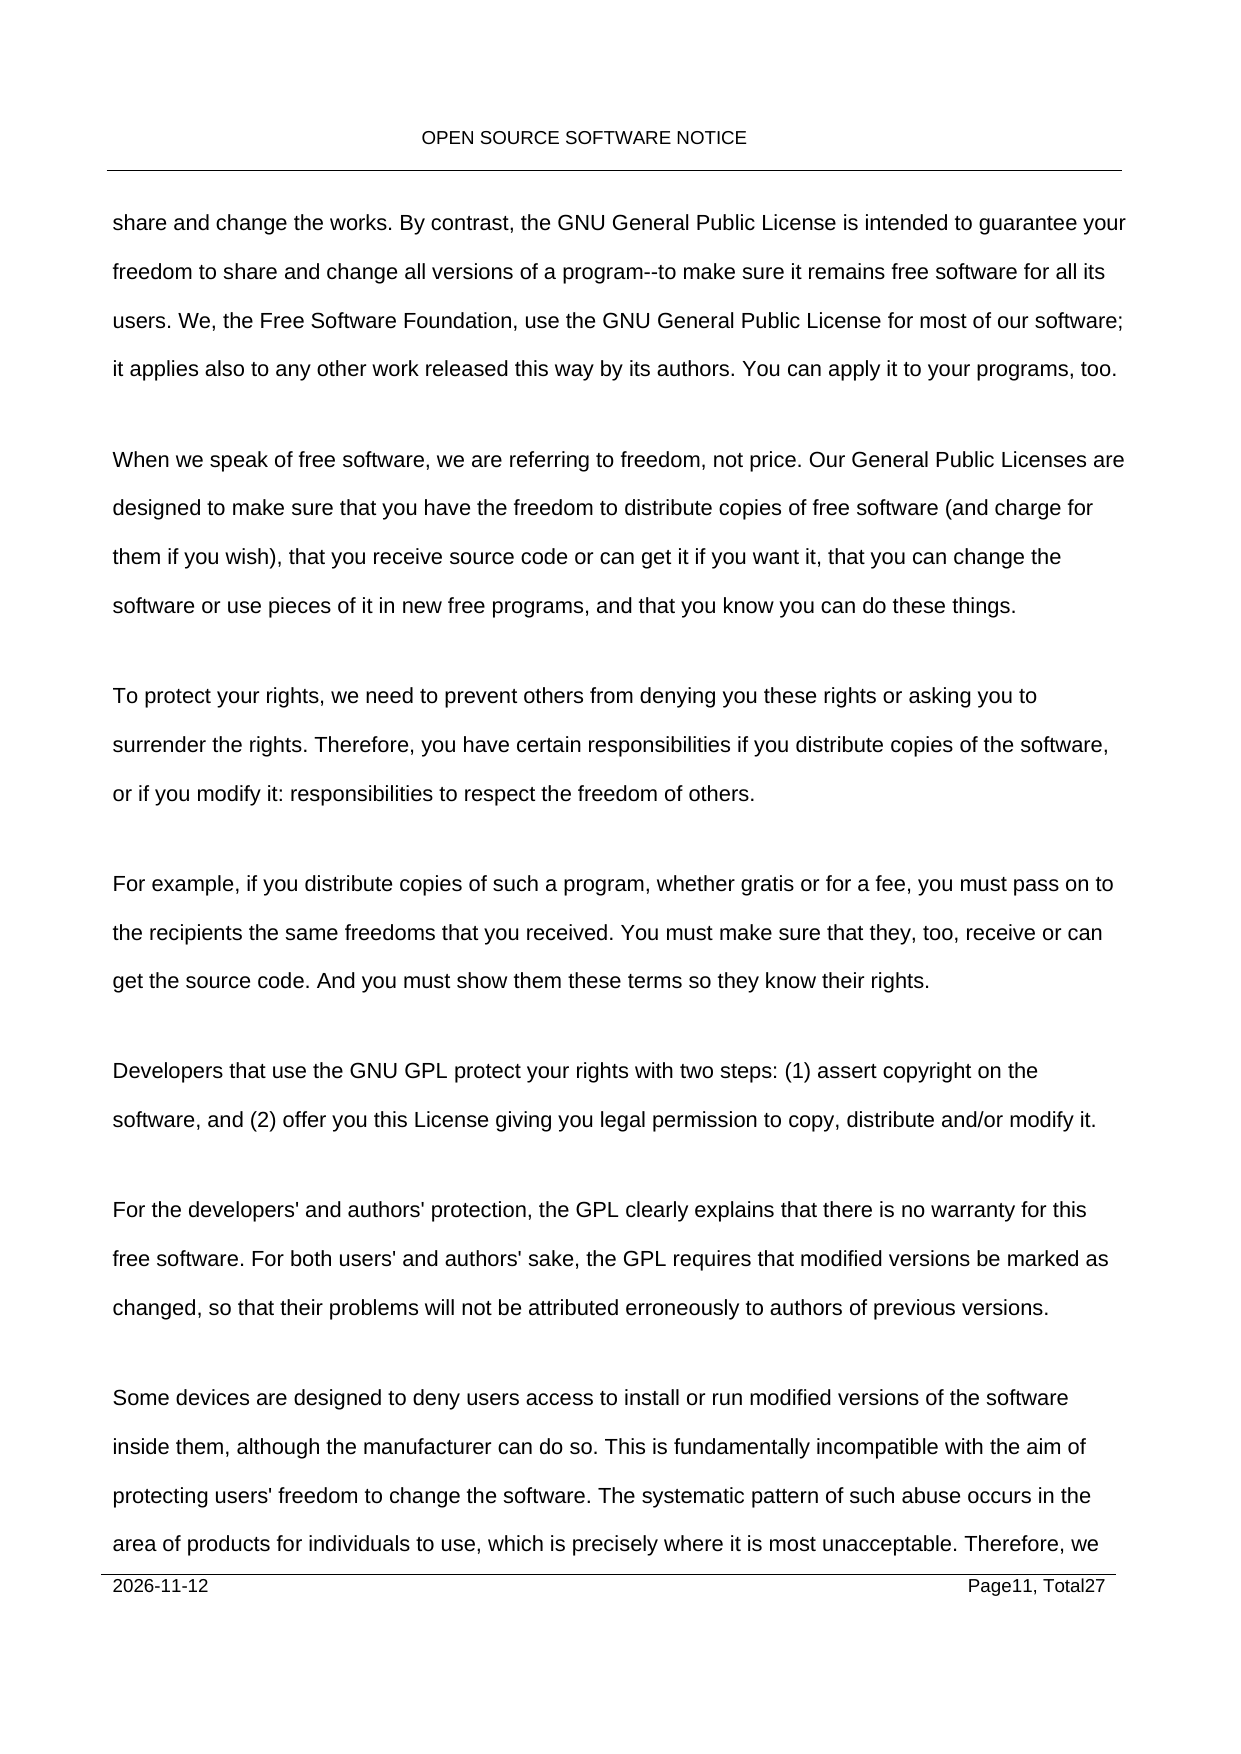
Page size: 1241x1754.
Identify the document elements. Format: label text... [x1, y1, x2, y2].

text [112, 206, 1128, 385]
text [112, 1381, 1128, 1560]
text To protect your rights, we need to prevent others from denying you these rights or asking you to surrender the rights. Therefore, you have certain responsibilities if you distribute copies of the software, or if you modify it: responsibilities to respect the freedom of others. [112, 679, 1128, 809]
text When we speak of free software, we are referring to freedom, not price. Our General Public Licenses are designed to make sure that you have the freedom to distribute copies of free software (and charge for them if you wish), that you receive source code or can get it if you want it, that you can change the software or use pieces of it in new free programs, and that you know you can do these things. [112, 443, 1128, 622]
text For example, if you distribute copies of such a program, whether gratis or for a fee, you must pass on to the recipients the same freedoms that you received. You must make sure that they, too, receive or can get the source code. And you must show them these terms so they know their rights. [112, 867, 1128, 997]
text For the developers' and authors' protection, the GPL clearly explains that there is no warranty for this free software. For both users' and authors' sake, the GPL requires that modified versions be marked as changed, so that their problems will not be attributed erroneously to authors of previous versions. [112, 1194, 1128, 1324]
text Developers that use the GNU GPL protect your rights with two steps: (1) assert copyright on the software, and (2) offer you this License giving you legal permission to copy, distribute and/or modify it. [112, 1055, 1128, 1136]
